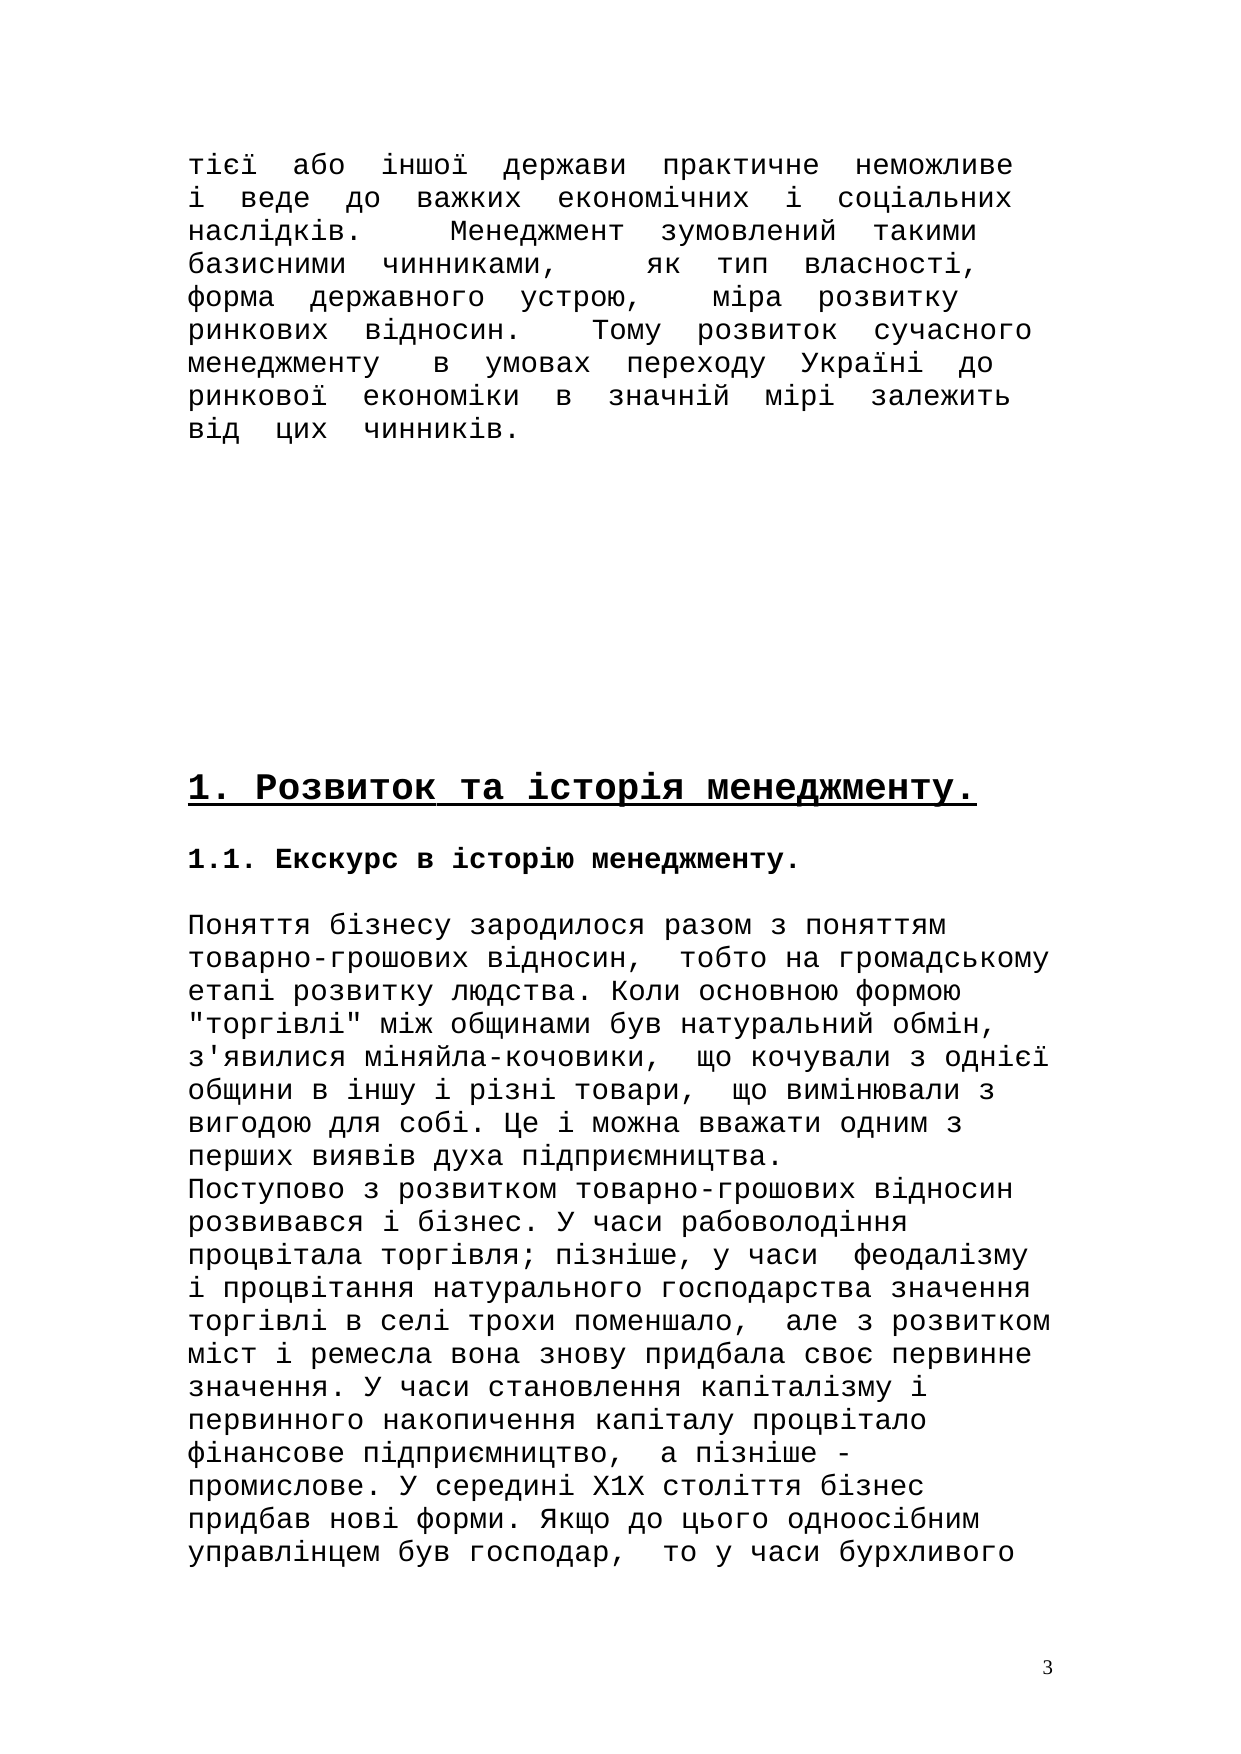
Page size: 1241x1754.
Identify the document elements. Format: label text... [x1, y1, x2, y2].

text Поняття бізнесу зародилося разом з поняттям товарно-грошових відносин, тобто на громадському етапі розвитку людства. Коли основною формою "торгівлі" між общинами був натуральний обмін, з'явилися міняйла-кочовики, що кочували з однієї общини в іншу і різні товари, що вимінювали з вигодою для собі. Це і можна вважати одним з перших виявів духа підприємництва. [187, 910, 1053, 1174]
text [187, 150, 1053, 447]
text 1.1. Екскурс в історію менеджменту. [187, 844, 1053, 877]
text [187, 1174, 1053, 1570]
text 1. Розвиток та історія менеджменту. [187, 768, 1053, 811]
